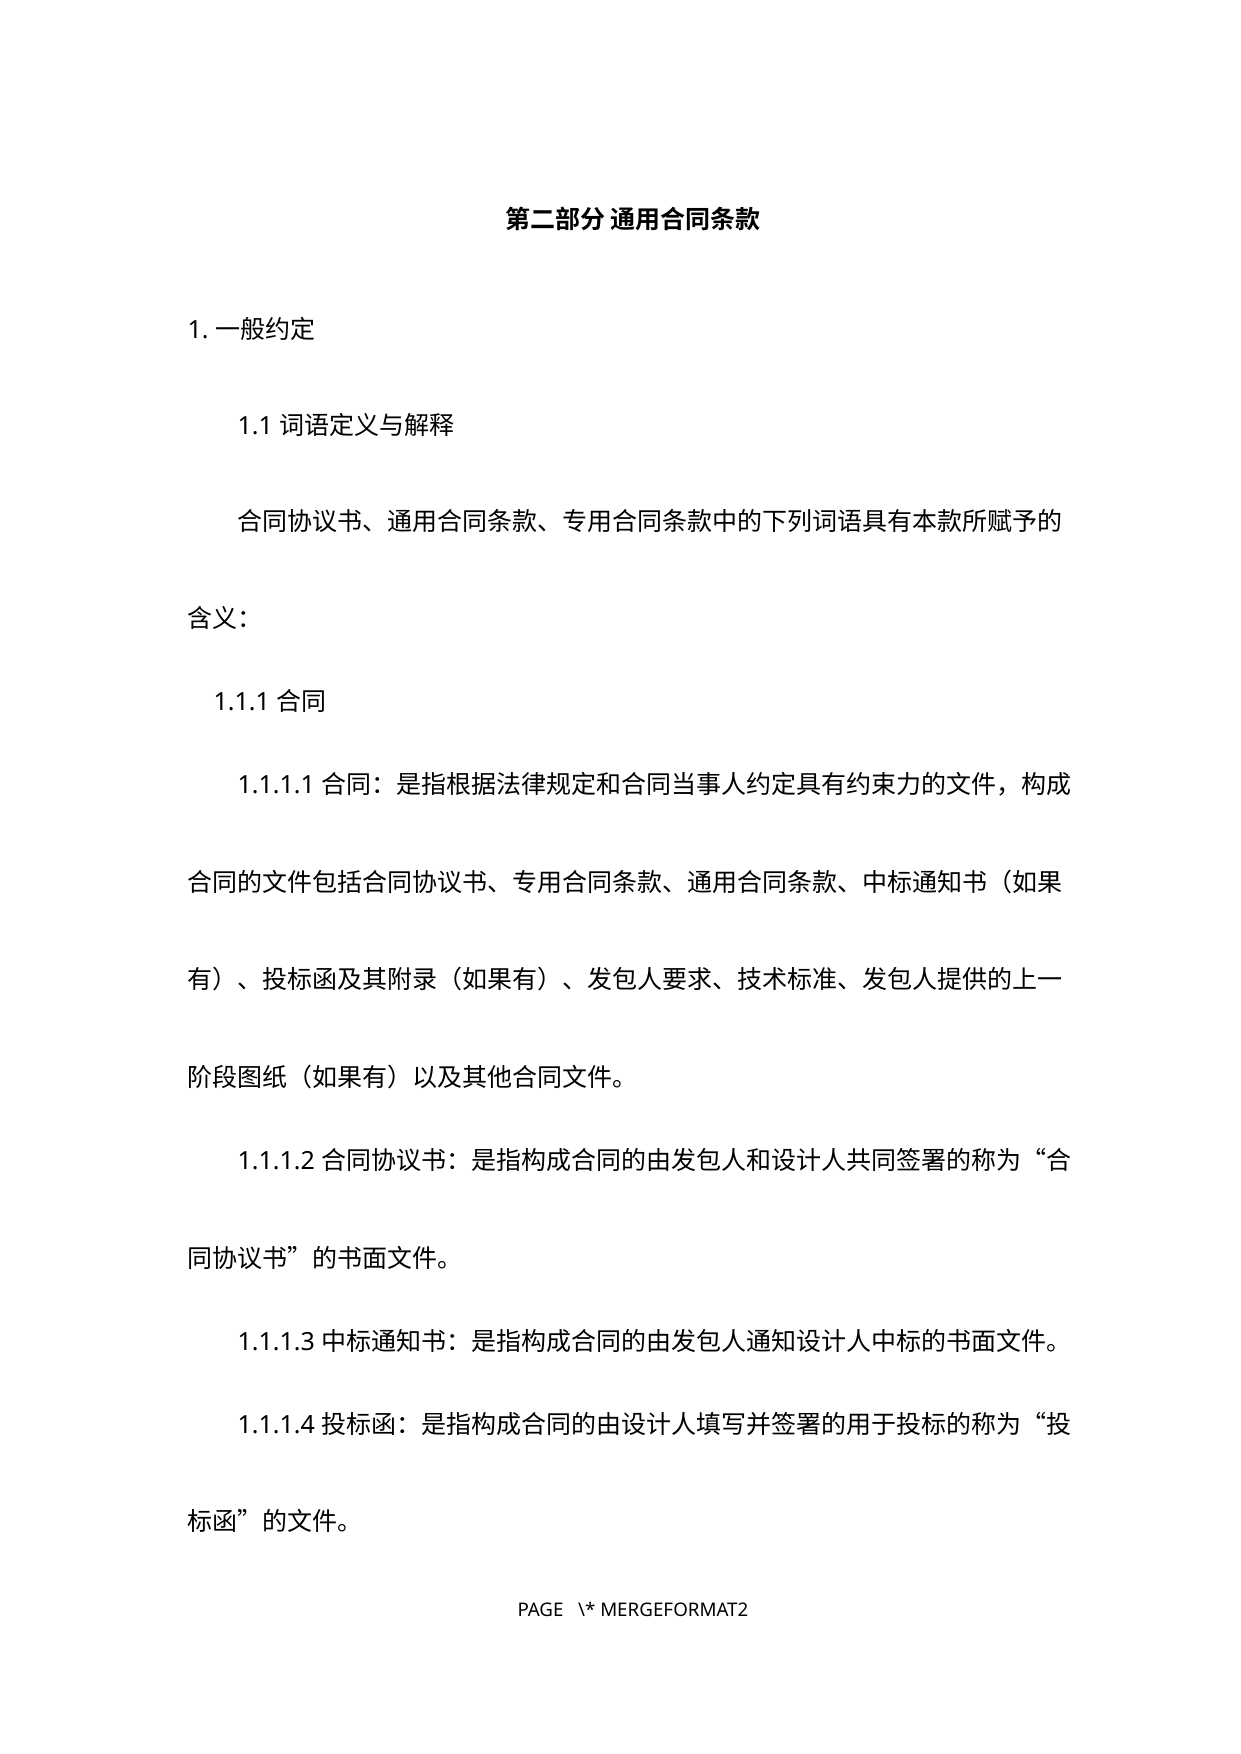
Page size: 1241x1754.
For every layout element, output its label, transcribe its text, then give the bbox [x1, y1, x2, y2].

text 1.1.1.4 投标函：是指构成合同的由设计人填写并签署的用于投标的称为“投标函”的文件。 [187, 1390, 1078, 1552]
subtitle 1.1 词语定义与解释 [187, 391, 1078, 456]
text 1.1.1.1 合同：是指根据法律规定和合同当事人约定具有约束力的文件，构成合同的文件包括合同协议书、专用合同条款、通用合同条款、中标通知书（如果有）、投标函及其附录（如果有）、发包人要求、技术标准、发包人提供的上一阶段图纸（如果有）以及其他合同文件。 [187, 751, 1078, 1108]
subtitle 第二部分 通用合同条款 [187, 185, 1078, 250]
text 合同协议书、通用合同条款、专用合同条款中的下列词语具有本款所赋予的含义： [187, 487, 1078, 649]
text 1.1.1 合同 [187, 667, 1078, 732]
subtitle 1. 一般约定 [187, 296, 1078, 361]
text 1.1.1.2 合同协议书：是指构成合同的由发包人和设计人共同签署的称为“合同协议书”的书面文件。 [187, 1126, 1078, 1289]
text 1.1.1.3 中标通知书：是指构成合同的由发包人通知设计人中标的书面文件。 [187, 1307, 1078, 1372]
